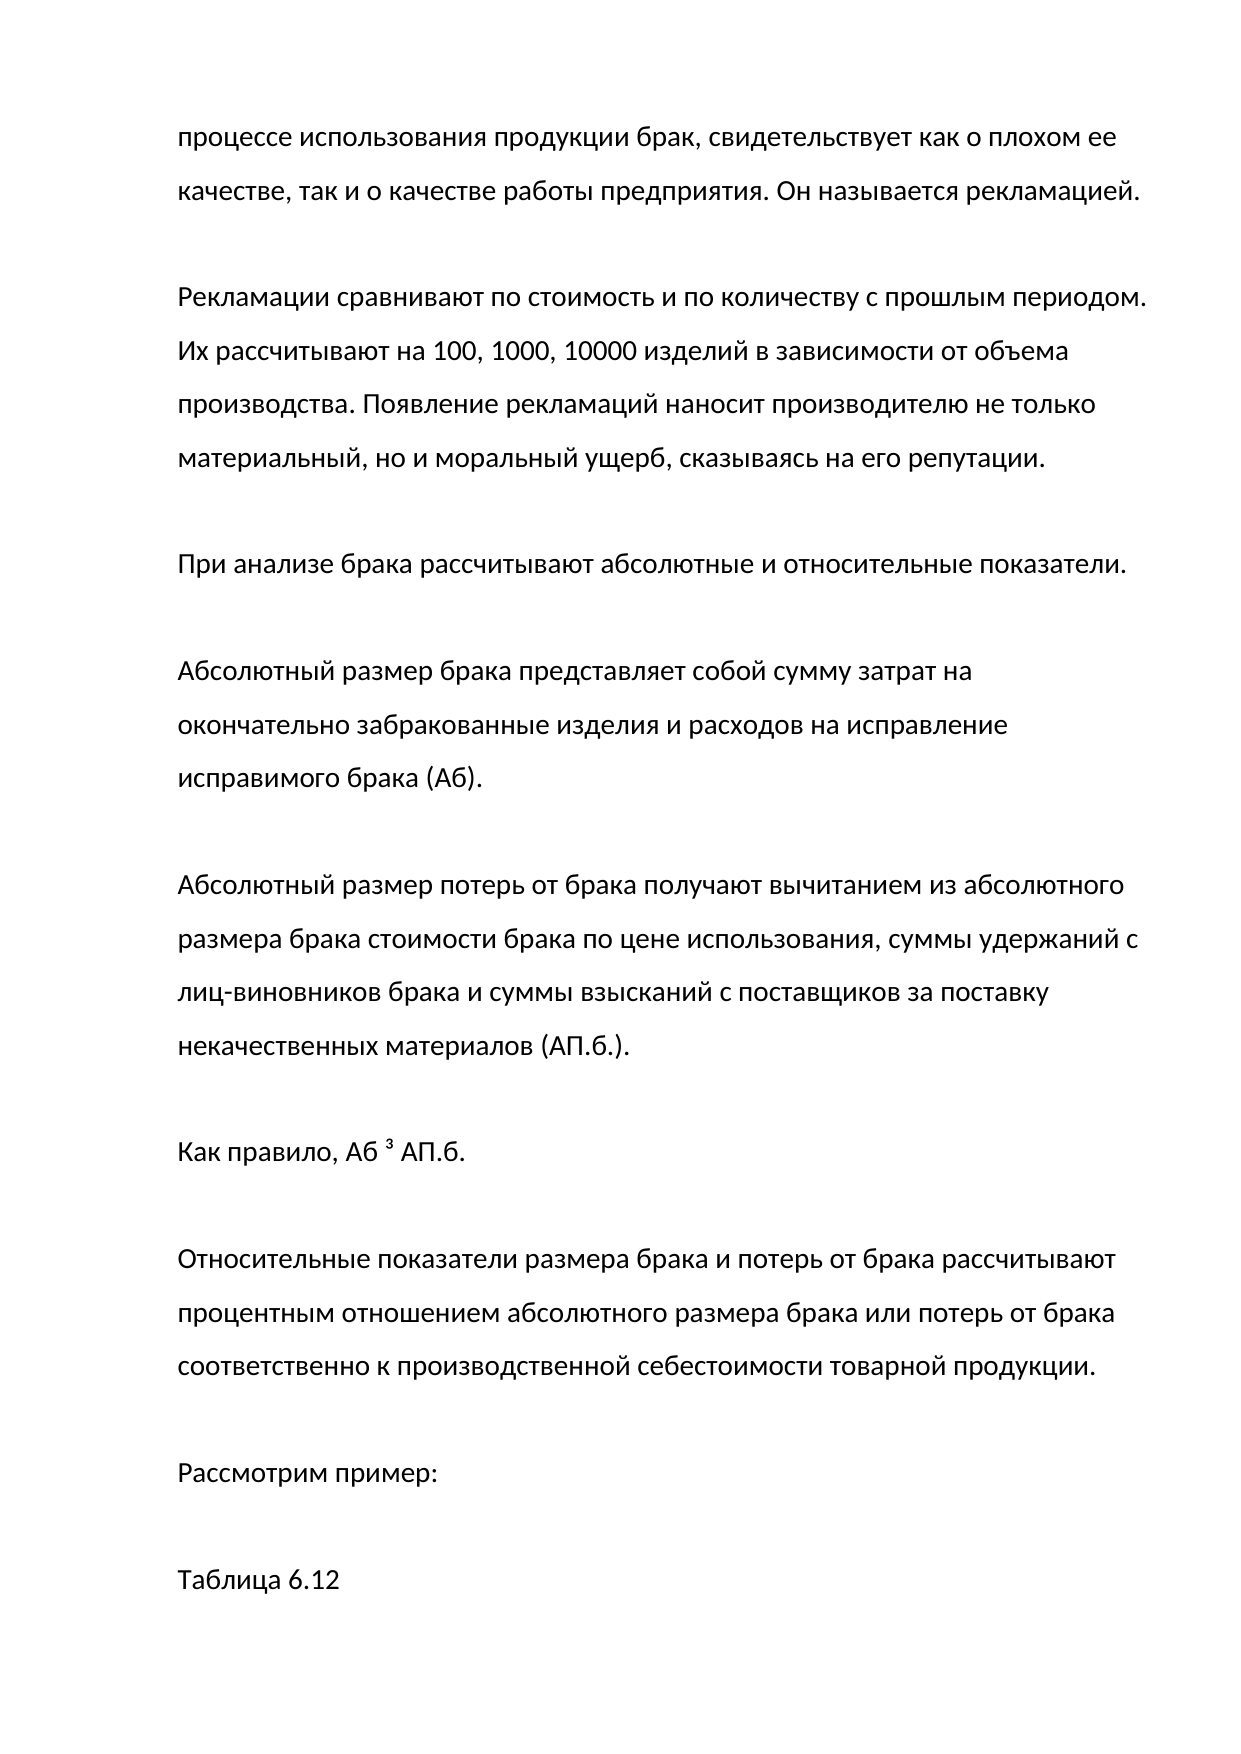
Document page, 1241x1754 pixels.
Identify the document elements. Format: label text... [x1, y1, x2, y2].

text Рассмотрим пример: [177, 1454, 1152, 1490]
text При анализе брака рассчитывают абсолютные и относительные показатели. [177, 546, 1152, 581]
text Как правило, Аб ³ АП.б. [177, 1133, 1152, 1169]
text Абсолютный размер потерь от брака получают вычитанием из абсолютного размера брака стоимости брака по цене использования, суммы удержаний с лиц-виновников брака и суммы взысканий с поставщиков за поставку некачественных материалов (АП.б.). [177, 866, 1152, 1062]
text Абсолютный размер брака представляет собой сумму затрат на окончательно забракованные изделия и расходов на исправление исправимого брака (Аб). [177, 652, 1152, 795]
text Таблица 6.12 [177, 1561, 1152, 1597]
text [177, 118, 1152, 207]
text Относительные показатели размера брака и потерь от брака рассчитывают процентным отношением абсолютного размера брака или потерь от брака соответственно к производственной себестоимости товарной продукции. [177, 1240, 1152, 1383]
text Рекламации сравнивают по стоимость и по количеству с прошлым периодом. Их рассчитывают на 100, 1000, 10000 изделий в зависимости от объема производства. Появление рекламаций наносит производителю не только материальный, но и моральный ущерб, сказываясь на его репутации. [177, 278, 1152, 474]
